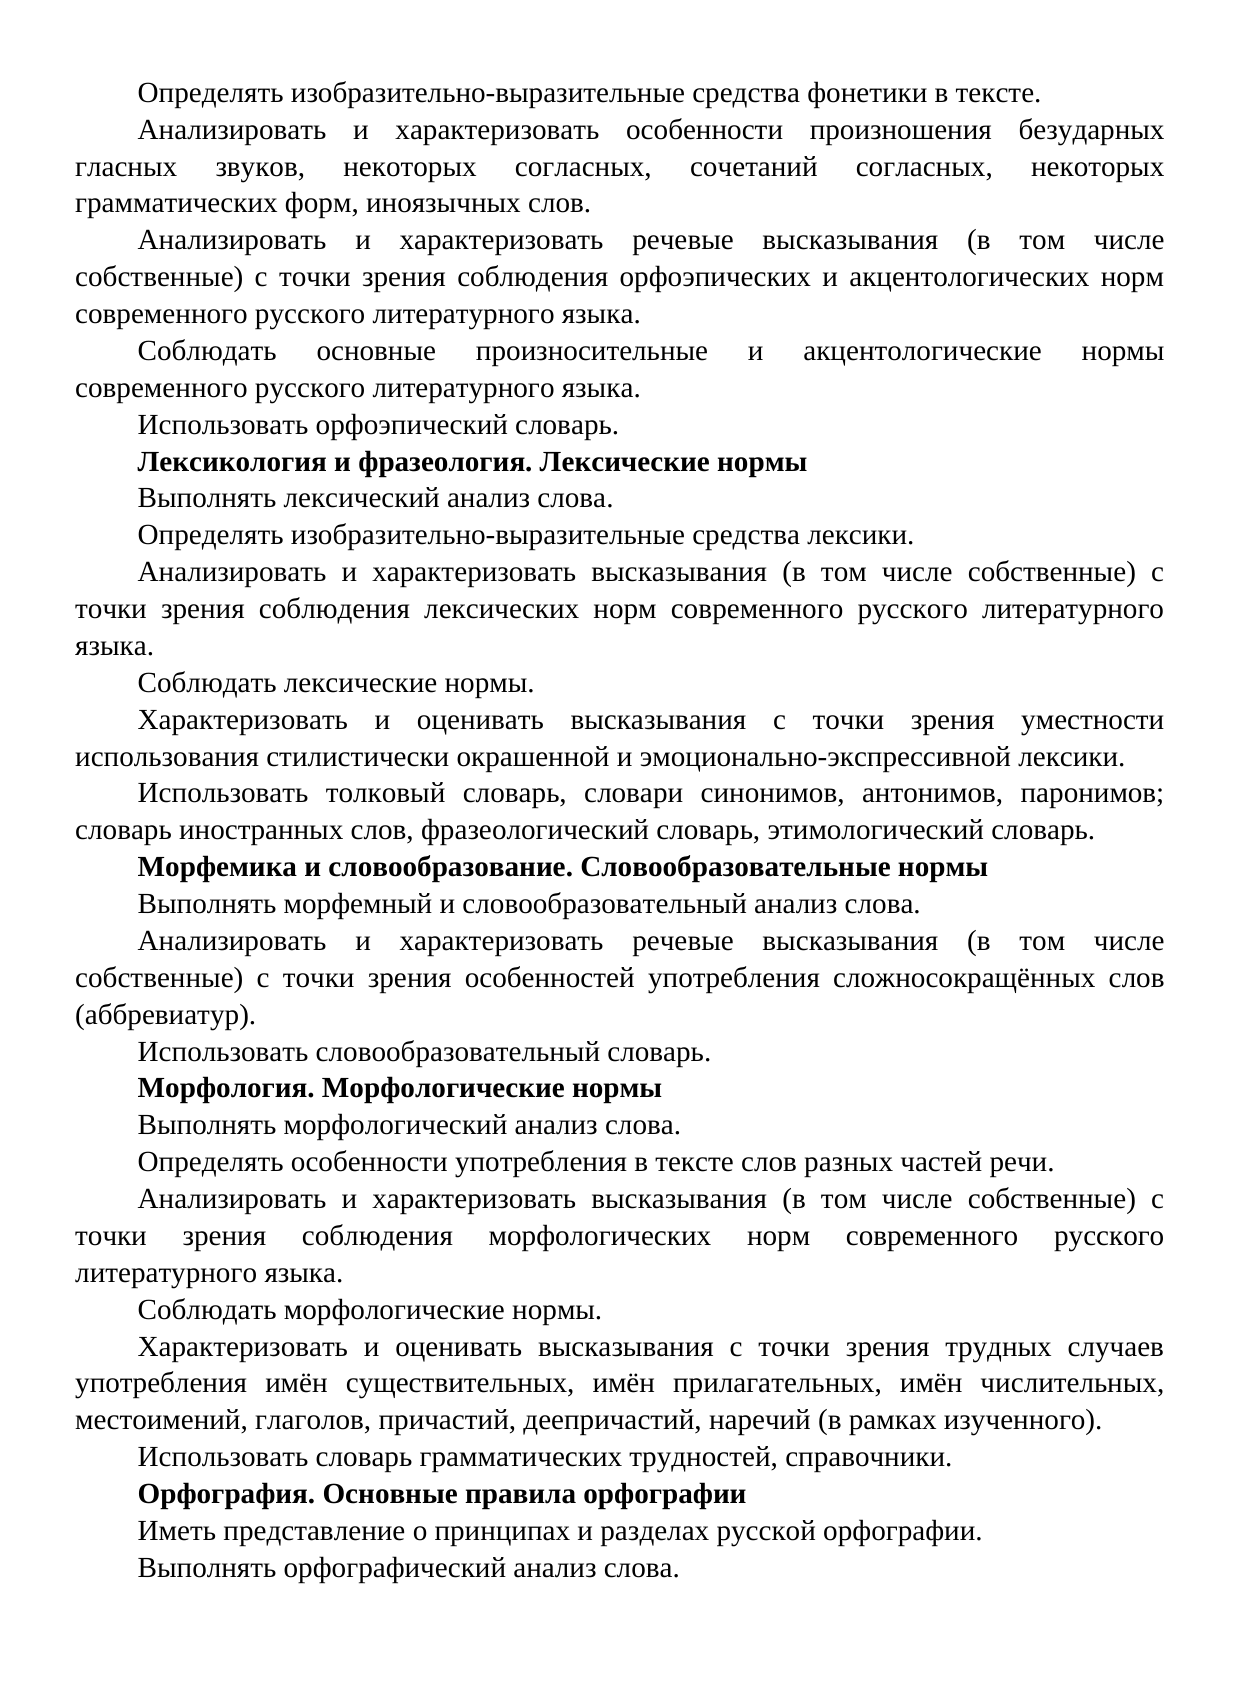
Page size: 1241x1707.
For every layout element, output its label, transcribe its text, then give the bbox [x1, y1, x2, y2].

text Анализировать и характеризовать особенности произношения безударных гласных звуков, некоторых согласных, сочетаний согласных, некоторых грамматических форм, иноязычных слов. [75, 112, 1165, 219]
text Использовать словообразовательный словарь. [75, 1034, 1165, 1067]
text Соблюдать морфологические нормы. [75, 1292, 1165, 1325]
text Использовать орфоэпический словарь. [75, 407, 1165, 440]
text Выполнять морфологический анализ слова. [75, 1107, 1165, 1141]
text Выполнять лексический анализ слова. [75, 481, 1165, 514]
text Иметь представление о принципах и разделах русской орфографии. [75, 1513, 1165, 1547]
text Морфология. Морфологические нормы [75, 1071, 1165, 1104]
text Использовать словарь грамматических трудностей, справочники. [75, 1439, 1165, 1473]
text Соблюдать основные произносительные и акцентологические нормы современного русского литературного языка. [75, 333, 1165, 403]
text Анализировать и характеризовать высказывания (в том числе собственные) с точки зрения соблюдения лексических норм современного русского литературного языка. [75, 554, 1165, 662]
text Орфография. Основные правила орфографии [75, 1476, 1165, 1510]
text Анализировать и характеризовать речевые высказывания (в том числе собственные) с точки зрения особенностей употребления сложносокращённых слов (аббревиатур). [75, 923, 1165, 1030]
text Использовать толковый словарь, словари синонимов, антонимов, паронимов; словарь иностранных слов, фразеологический словарь, этимологический словарь. [75, 776, 1165, 846]
text Соблюдать лексические нормы. [75, 665, 1165, 698]
text Характеризовать и оценивать высказывания с точки зрения уместности использования стилистически окрашенной и эмоционально-экспрессивной лексики. [75, 702, 1165, 772]
text Анализировать и характеризовать речевые высказывания (в том числе собственные) с точки зрения соблюдения орфоэпических и акцентологических норм современного русского литературного языка. [75, 222, 1165, 330]
text Определять изобразительно-выразительные средства фонетики в тексте. [75, 75, 1165, 108]
text Морфемика и словообразование. Словообразовательные нормы [75, 849, 1165, 883]
text Определять изобразительно-выразительные средства лексики. [75, 517, 1165, 551]
text Определять особенности употребления в тексте слов разных частей речи. [75, 1144, 1165, 1178]
text Лексикология и фразеология. Лексические нормы [75, 444, 1165, 477]
text Анализировать и характеризовать высказывания (в том числе собственные) с точки зрения соблюдения морфологических норм современного русского литературного языка. [75, 1181, 1165, 1288]
text Выполнять морфемный и словообразовательный анализ слова. [75, 886, 1165, 920]
text Характеризовать и оценивать высказывания с точки зрения трудных случаев употребления имён существительных, имён прилагательных, имён числительных, местоимений, глаголов, причастий, деепричастий, наречий (в рамках изученного). [75, 1329, 1165, 1436]
text Выполнять орфографический анализ слова. [75, 1550, 1165, 1583]
